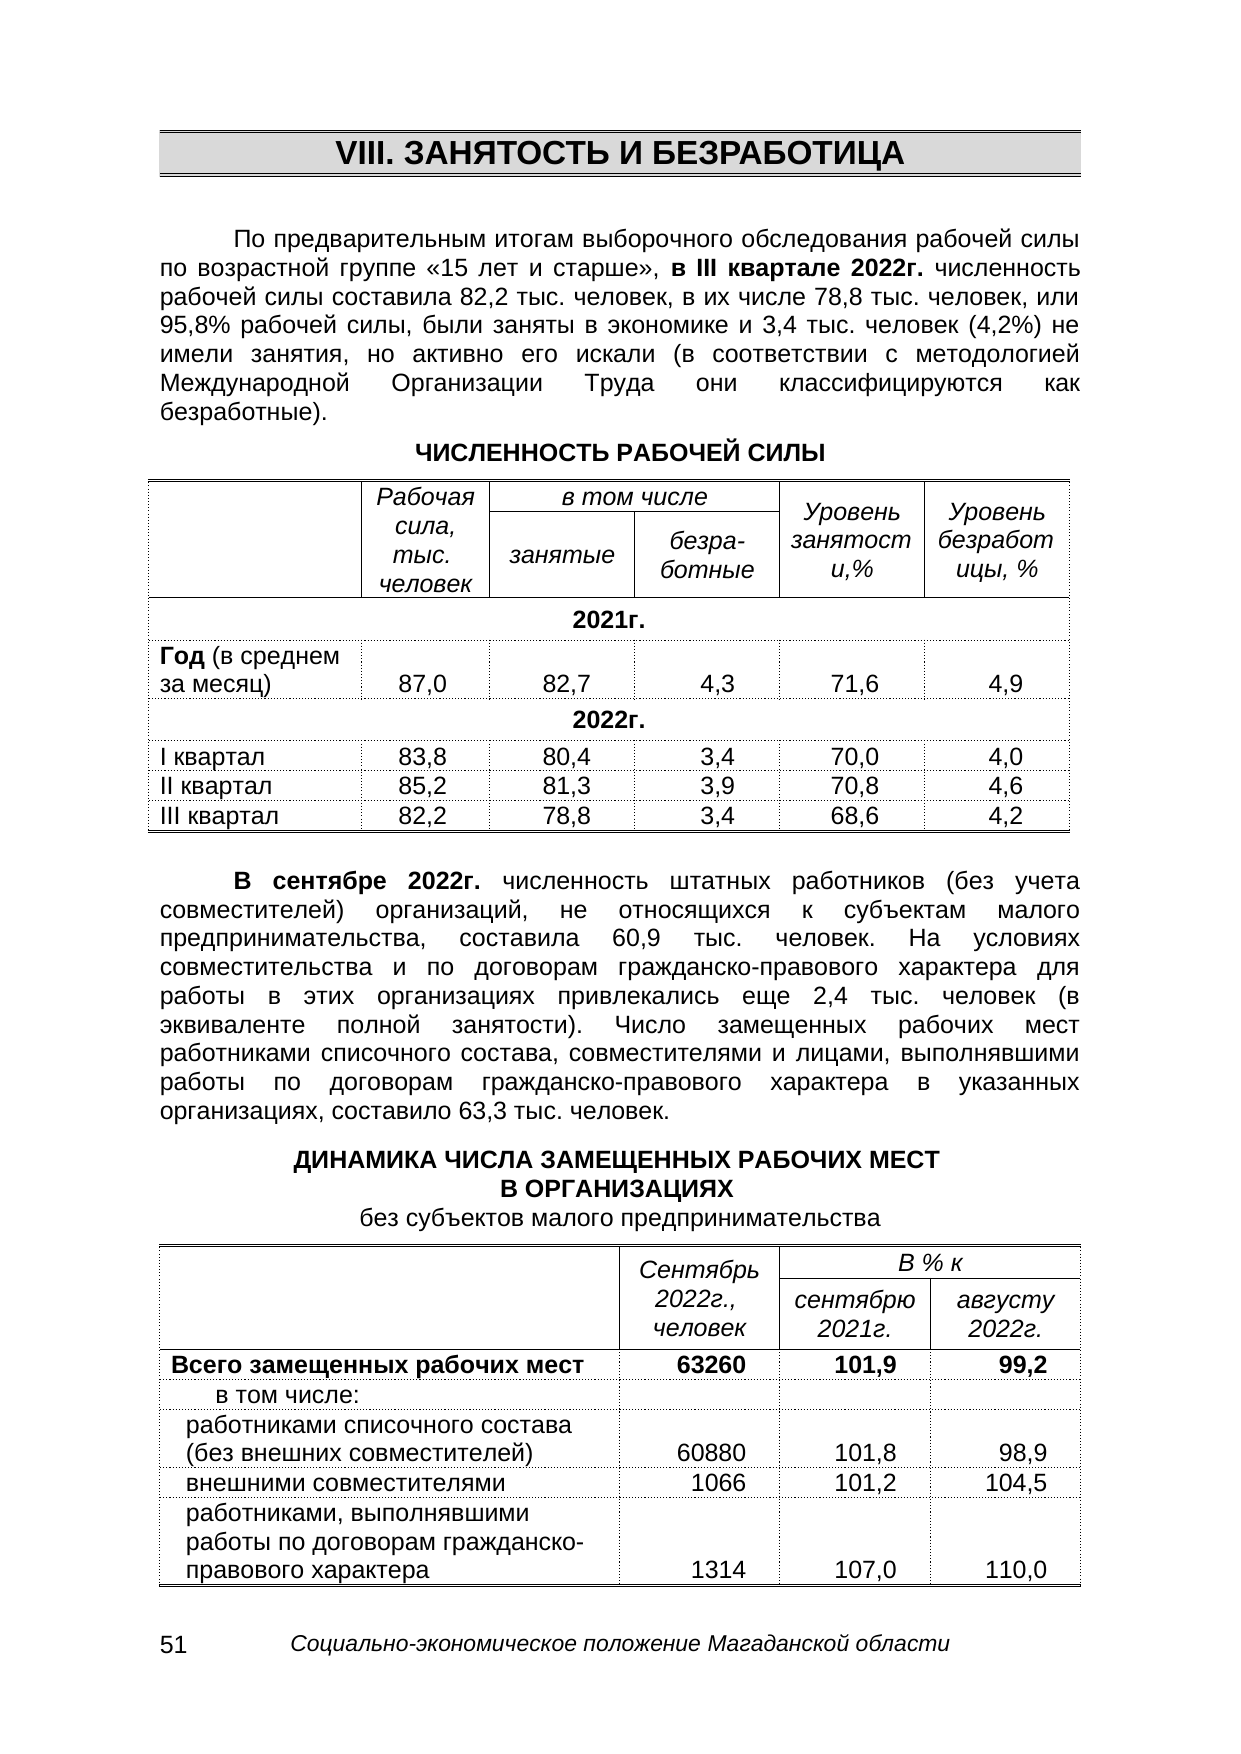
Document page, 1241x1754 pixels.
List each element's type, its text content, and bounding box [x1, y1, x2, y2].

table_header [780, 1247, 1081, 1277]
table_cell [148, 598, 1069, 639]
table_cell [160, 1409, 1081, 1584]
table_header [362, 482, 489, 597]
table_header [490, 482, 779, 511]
subtitle VIII. ЗАНЯТОСТЬ И БЕЗРАБОТИЦА [159, 133, 1081, 177]
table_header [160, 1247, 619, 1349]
text ДИНАМИКА ЧИСЛА ЗАМЕЩЕННЫХ РАБОЧИХ МЕСТ В ОРГАНИЗАЦИЯХ без субъектов малого предпринимательства [159, 1145, 1081, 1232]
text По предварительным итогам выборочного обследования рабочей силы по возрастной группе «15 лет и старше», в III квартале 2022г. численность рабочей силы составила 82,2 тыс. человек, в их числе 78,8 тыс. человек, или 95,8% рабочей силы, были заняты в экономике и 3,4 тыс. человек (4,2%) не имели занятия, но активно его искали (в соответствии с методологией Международной Организации Труда они классифицируются как безработные). [159, 224, 1081, 425]
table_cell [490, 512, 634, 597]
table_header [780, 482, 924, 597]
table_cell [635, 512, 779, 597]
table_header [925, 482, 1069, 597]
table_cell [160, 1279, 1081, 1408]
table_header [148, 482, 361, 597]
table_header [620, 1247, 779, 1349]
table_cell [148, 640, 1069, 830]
text В сентябре 2022г. численность штатных работников (без учета совместителей) организаций, не относящихся к субъектам малого предпринимательства, составила 60,9 тыс. человек. На условиях совместительства и по договорам гражданско-правового характера для работы в этих организациях привлекались еще 2,4 тыс. человек (в эквиваленте полной занятости). Число замещенных рабочих мест работниками списочного состава, совместителями и лицами, выполнявшими работы по договорам гражданско-правового характера в указанных организациях, составило 63,3 тыс. человек. [159, 866, 1081, 1124]
text ЧИСЛЕННОСТЬ РАБОЧЕЙ СИЛЫ [159, 438, 1081, 467]
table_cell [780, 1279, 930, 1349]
